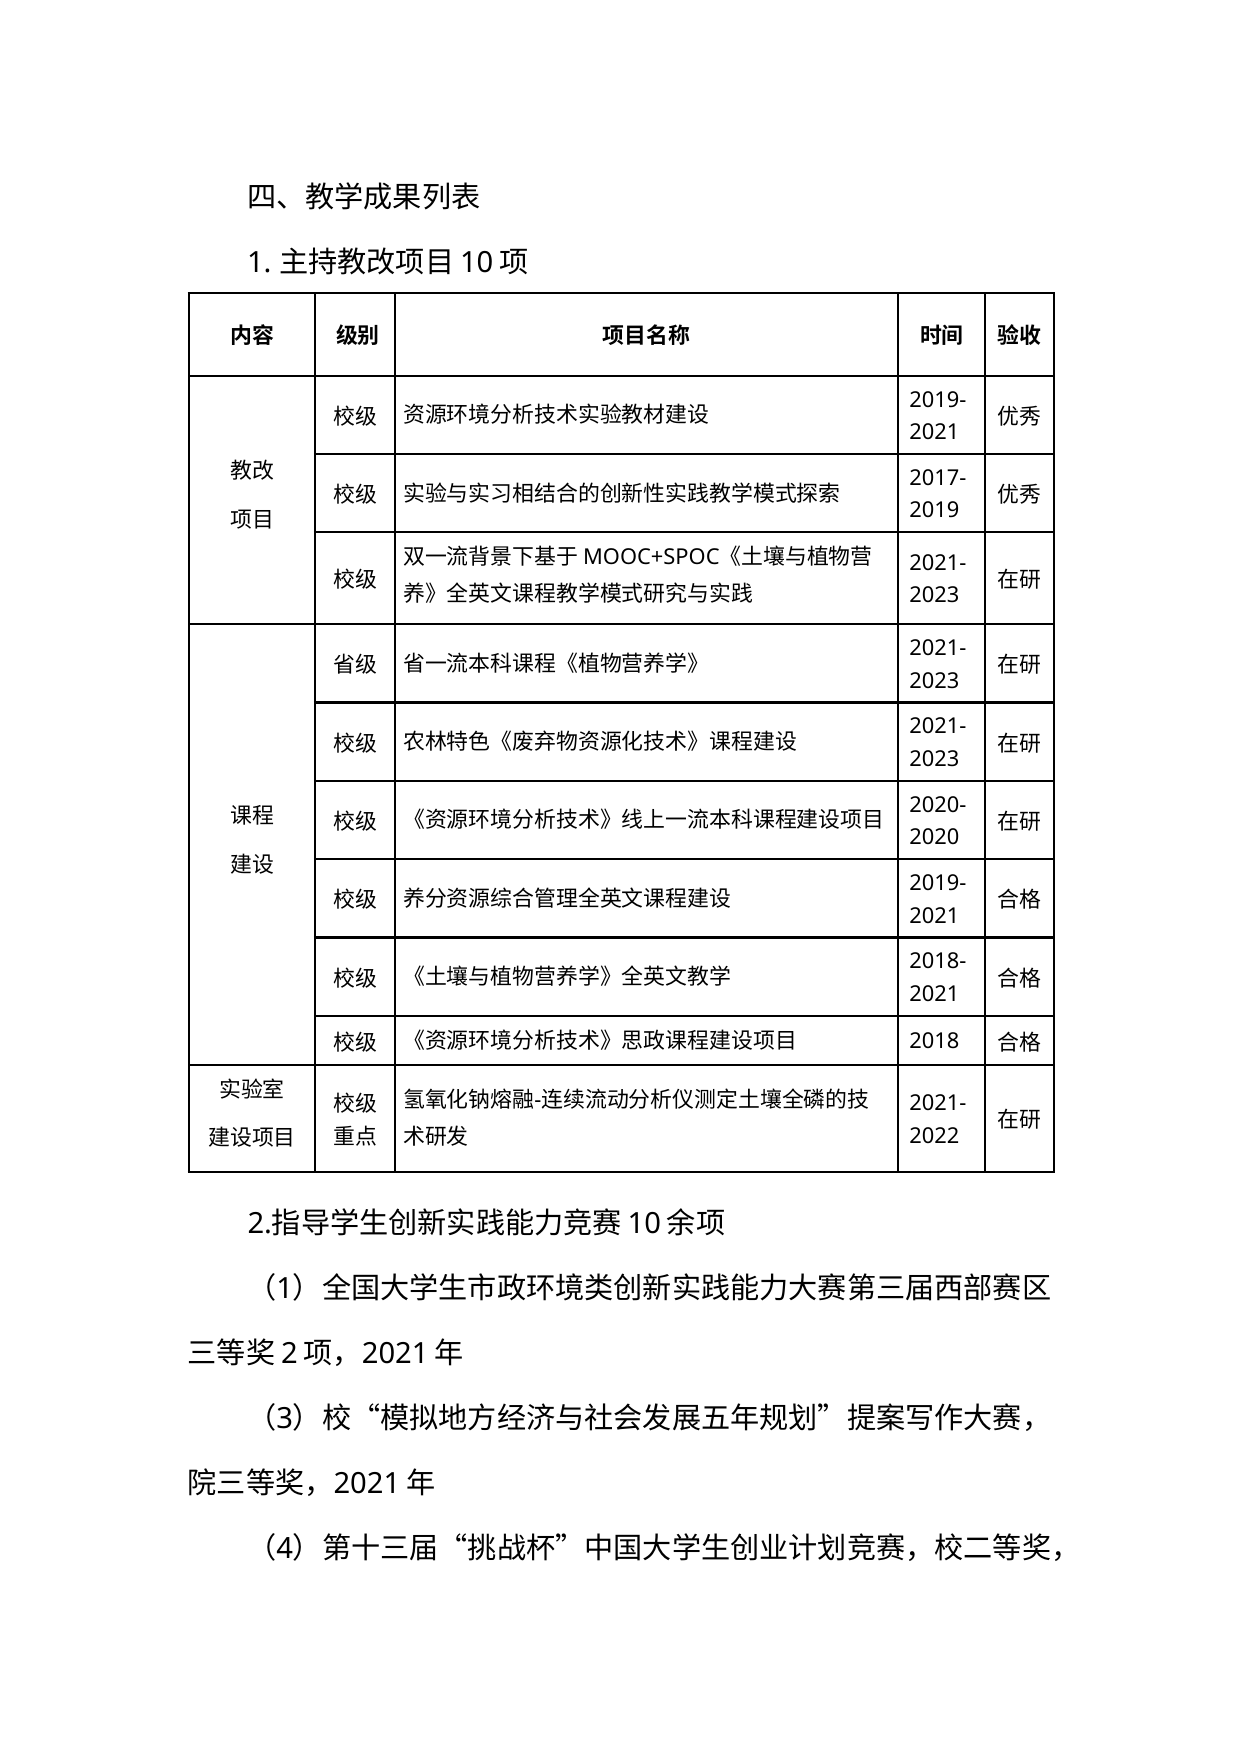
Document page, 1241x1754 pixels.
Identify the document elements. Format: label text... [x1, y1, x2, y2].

text 2.指导学生创新实践能力竞赛10余项 [187, 1189, 1053, 1254]
table_cell 双一流背景下基于 MOOC+SPOC《土壤与植物营养》全英文课程教学模式研究与实践 [396, 533, 897, 623]
table_cell 校级 [316, 455, 394, 531]
table_cell 校级 [316, 860, 394, 936]
table_cell 校级 [316, 704, 394, 780]
table_cell 合格 [986, 860, 1053, 936]
table_cell 《资源环境分析技术》思政课程建设项目 [396, 1017, 897, 1064]
table_header 项目名称 [396, 294, 897, 374]
table_cell 2018-2021 [899, 939, 984, 1015]
table_cell 实验与实习相结合的创新性实践教学模式探索 [396, 455, 897, 531]
table_header 级别 [316, 294, 394, 374]
table_cell 教改 项目 [190, 377, 314, 623]
table_cell 在研 [986, 625, 1053, 701]
table_cell 优秀 [986, 455, 1053, 531]
table_cell 校级 [316, 782, 394, 858]
table_cell 合格 [986, 1017, 1053, 1064]
table_header 内容 [190, 294, 314, 374]
table_cell 省一流本科课程《植物营养学》 [396, 625, 897, 701]
table_header 时间 [899, 294, 984, 374]
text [187, 1514, 1053, 1579]
table_cell 2021-2022 [899, 1066, 984, 1171]
table_cell 氢氧化钠熔融-连续流动分析仪测定土壤全磷的技术研发 [396, 1066, 897, 1171]
table_cell 在研 [986, 533, 1053, 623]
table_cell 在研 [986, 782, 1053, 858]
table_cell 资源环境分析技术实验教材建设 [396, 377, 897, 453]
table_cell 2020-2020 [899, 782, 984, 858]
text 四、教学成果列表 [187, 162, 1053, 227]
table_cell 2018 [899, 1017, 984, 1064]
table_cell 课程 建设 [190, 625, 314, 1064]
table_cell 《土壤与植物营养学》全英文教学 [396, 939, 897, 1015]
table_cell 2021-2023 [899, 533, 984, 623]
table_cell 2021-2023 [899, 704, 984, 780]
table_cell 2021-2023 [899, 625, 984, 701]
table_cell 《资源环境分析技术》线上一流本科课程建设项目 [396, 782, 897, 858]
table_cell 在研 [986, 704, 1053, 780]
table_cell 2019-2021 [899, 860, 984, 936]
table_cell 优秀 [986, 377, 1053, 453]
table_cell 实验室 建设项目 [190, 1066, 314, 1171]
table_cell 在研 [986, 1066, 1053, 1171]
table_cell 2017-2019 [899, 455, 984, 531]
table_cell 校级 [316, 939, 394, 1015]
text （1）全国大学生市政环境类创新实践能力大赛第三届西部赛区三等奖2项，2021年 [187, 1254, 1053, 1384]
table_cell 校级 [316, 533, 394, 623]
text （3）校“模拟地方经济与社会发展五年规划”提案写作大赛，院三等奖，2021年 [187, 1384, 1053, 1514]
table_cell 校级 [316, 377, 394, 453]
table_cell 校级 重点 [316, 1066, 394, 1171]
table_cell 省级 [316, 625, 394, 701]
text 1. 主持教改项目10项 [187, 227, 1053, 292]
table_cell 2019-2021 [899, 377, 984, 453]
table_cell 合格 [986, 939, 1053, 1015]
table_cell 农林特色《废弃物资源化技术》课程建设 [396, 704, 897, 780]
table_header 验收 [986, 294, 1053, 374]
table_cell 校级 [316, 1017, 394, 1064]
table_cell 养分资源综合管理全英文课程建设 [396, 860, 897, 936]
